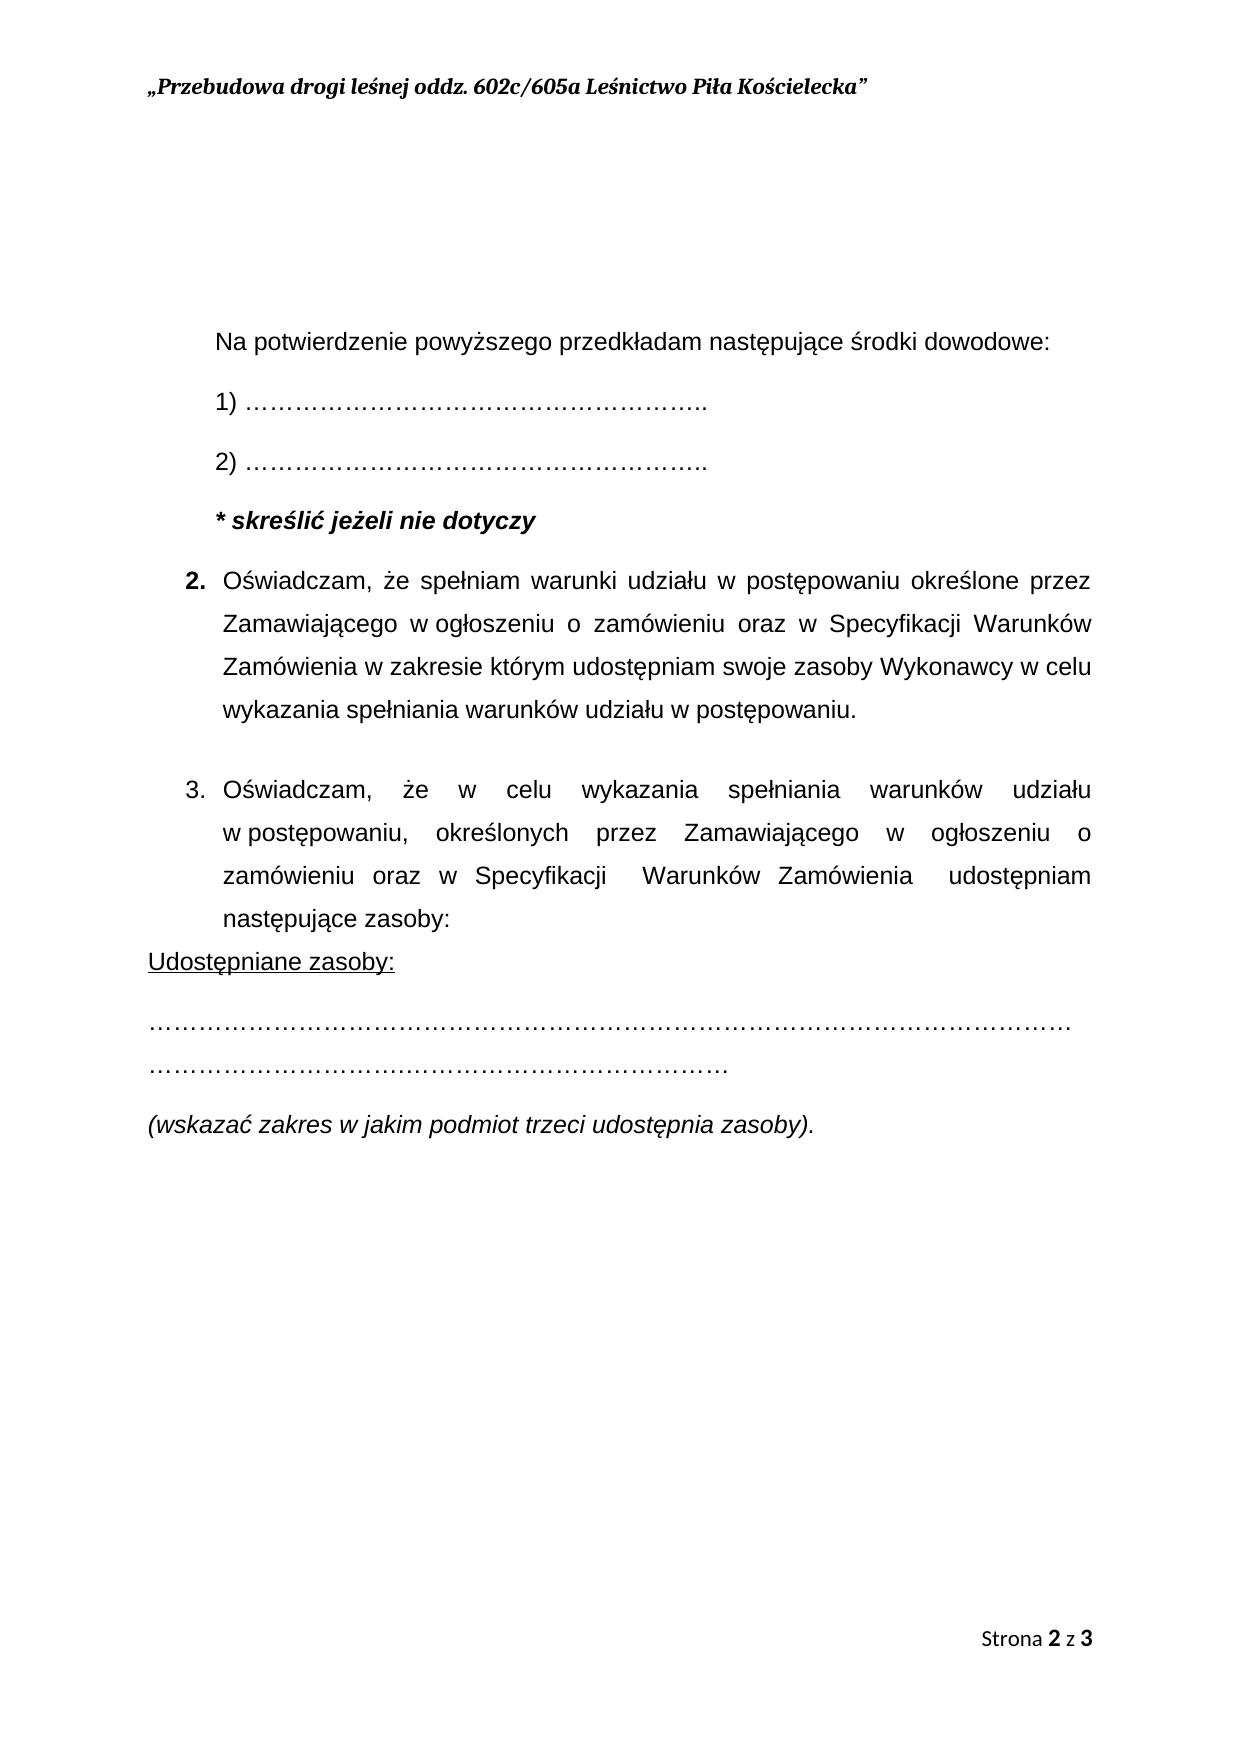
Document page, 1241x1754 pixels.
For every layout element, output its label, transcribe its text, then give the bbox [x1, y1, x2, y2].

list Oświadczam, że w celu wykazania spełniania warunków udziału w postępowaniu, określonych przez Zamawiającego w ogłoszeniu o zamówieniu oraz w Specyfikacji Warunków Zamówienia udostępniam następujące zasoby: [185, 775, 1093, 933]
text 1) ……………………………………………….. [148, 387, 1090, 416]
text * skreślić jeżeli nie dotyczy [148, 506, 1090, 535]
text Na potwierdzenie powyższego przedkładam następujące środki dowodowe: [148, 327, 1090, 356]
list Oświadczam, że spełniam warunki udziału w postępowaniu określone przez Zamawiającego w ogłoszeniu o zamówieniu oraz w Specyfikacji Warunków Zamówienia w zakresie którym udostępniam swoje zasoby Wykonawcy w celu wykazania spełniania warunków udziału w postępowaniu. [185, 566, 1093, 724]
text (wskazać zakres w jakim podmiot trzeci udostępnia zasoby). [148, 1110, 1090, 1139]
text Udostępniane zasoby: [148, 947, 1090, 976]
text …………………………………………………………………………………………………………………………….………………………………… [148, 1007, 1090, 1079]
text 2) ……………………………………………….. [148, 447, 1090, 475]
